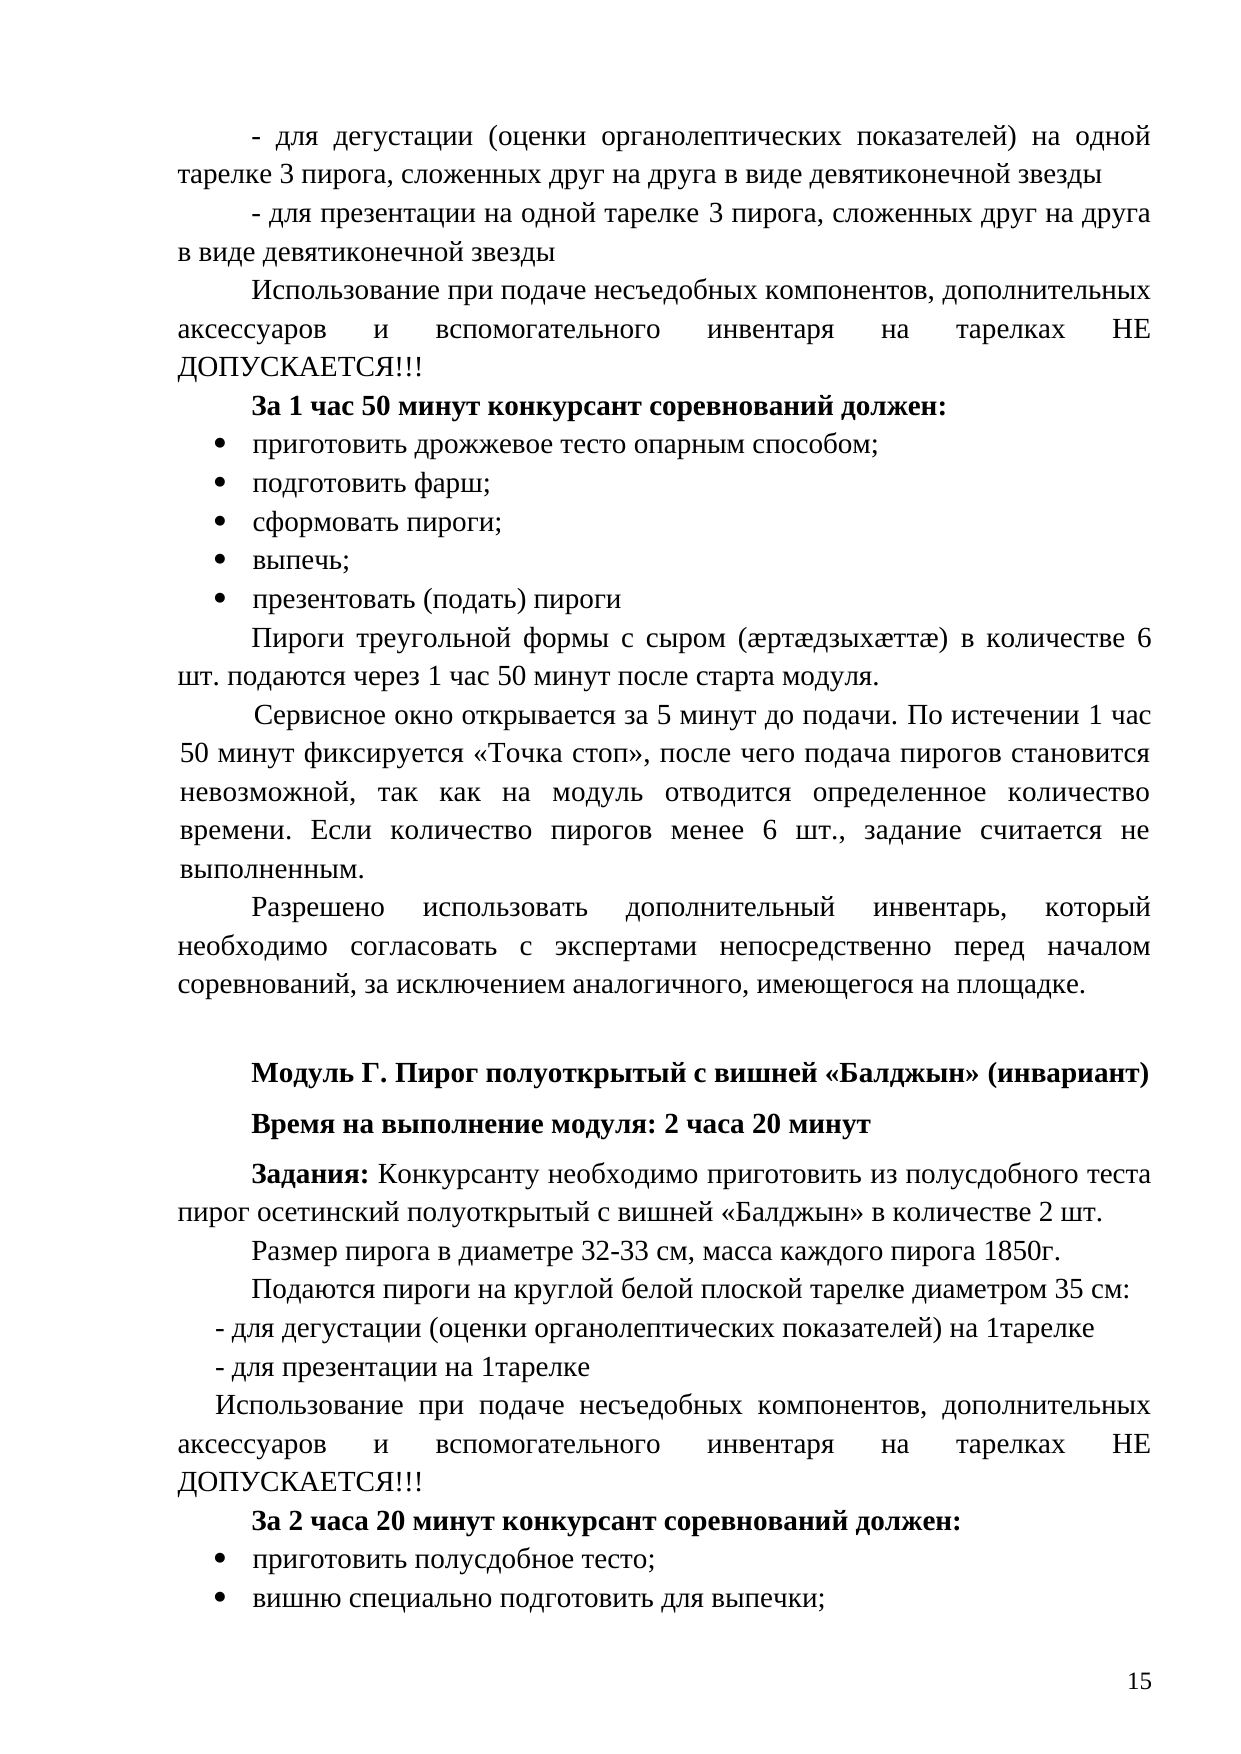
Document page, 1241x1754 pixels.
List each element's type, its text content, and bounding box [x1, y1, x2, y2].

text Использование при подаче несъедобных компонентов, дополнительных аксессуаров и вспомогательного инвентаря на тарелках НЕ ДОПУСКАЕТСЯ!!! [177, 1387, 1152, 1498]
text - для дегустации (оценки органолептических показателей) на одной тарелке 3 пирога, сложенных друг на друга в виде девятиконечной звезды [177, 118, 1152, 190]
list подготовить фарш; [215, 465, 1152, 499]
text Модуль Г. Пирог полуоткрытый с вишней «Балджын» (инвариант) [177, 1055, 1152, 1089]
text Задания: Конкурсанту необходимо приготовить из полусдобного теста пирог осетинский полуоткрытый с вишней «Балджын» в количестве 2 шт. [177, 1156, 1152, 1228]
text Подаются пироги на круглой белой плоской тарелке диаметром 35 см: [177, 1272, 1152, 1305]
text Размер пирога в диаметре 32-33 см, масса каждого пирога 1850г. [177, 1233, 1152, 1267]
list выпечь; [215, 542, 1152, 576]
list презентовать (подать) пироги [215, 581, 1152, 615]
text За 2 часа 20 минут конкурсант соревнований должен: [177, 1503, 1152, 1536]
text - для дегустации (оценки органолептических показателей) на 1тарелке [177, 1310, 1152, 1344]
text Использование при подаче несъедобных компонентов, дополнительных аксессуаров и вспомогательного инвентаря на тарелках НЕ ДОПУСКАЕТСЯ!!! [177, 272, 1152, 383]
list приготовить дрожжевое тесто опарным способом; [215, 426, 1152, 460]
list вишню специально подготовить для выпечки; [215, 1580, 1152, 1614]
text Разрешено использовать дополнительный инвентарь, который необходимо согласовать с экспертами непосредственно перед началом соревнований, за исключением аналогичного, имеющегося на площадке. [177, 889, 1152, 1000]
text - для презентации на 1тарелке [177, 1349, 1152, 1382]
text - для презентации на одной тарелке 3 пирога, сложенных друг на друга в виде девятиконечной звезды [177, 195, 1152, 267]
text Пироги треугольной формы с сыром (æртæдзыхæттæ) в количестве 6 шт. подаются через 1 час 50 минут после старта модуля. [177, 620, 1152, 692]
text Сервисное окно открывается за 5 минут до подачи. По истечении 1 час 50 минут фиксируется «Точка стоп», после чего подача пирогов становится невозможной, так как на модуль отводится определенное количество времени. Если количество пирогов менее 6 шт., задание считается не выполненным. [179, 697, 1152, 884]
list приготовить полусдобное тесто; [215, 1541, 1152, 1575]
text Время на выполнение модуля: 2 часа 20 минут [177, 1106, 1152, 1139]
list сформовать пироги; [215, 504, 1152, 537]
text За 1 час 50 минут конкурсант соревнований должен: [177, 388, 1152, 421]
